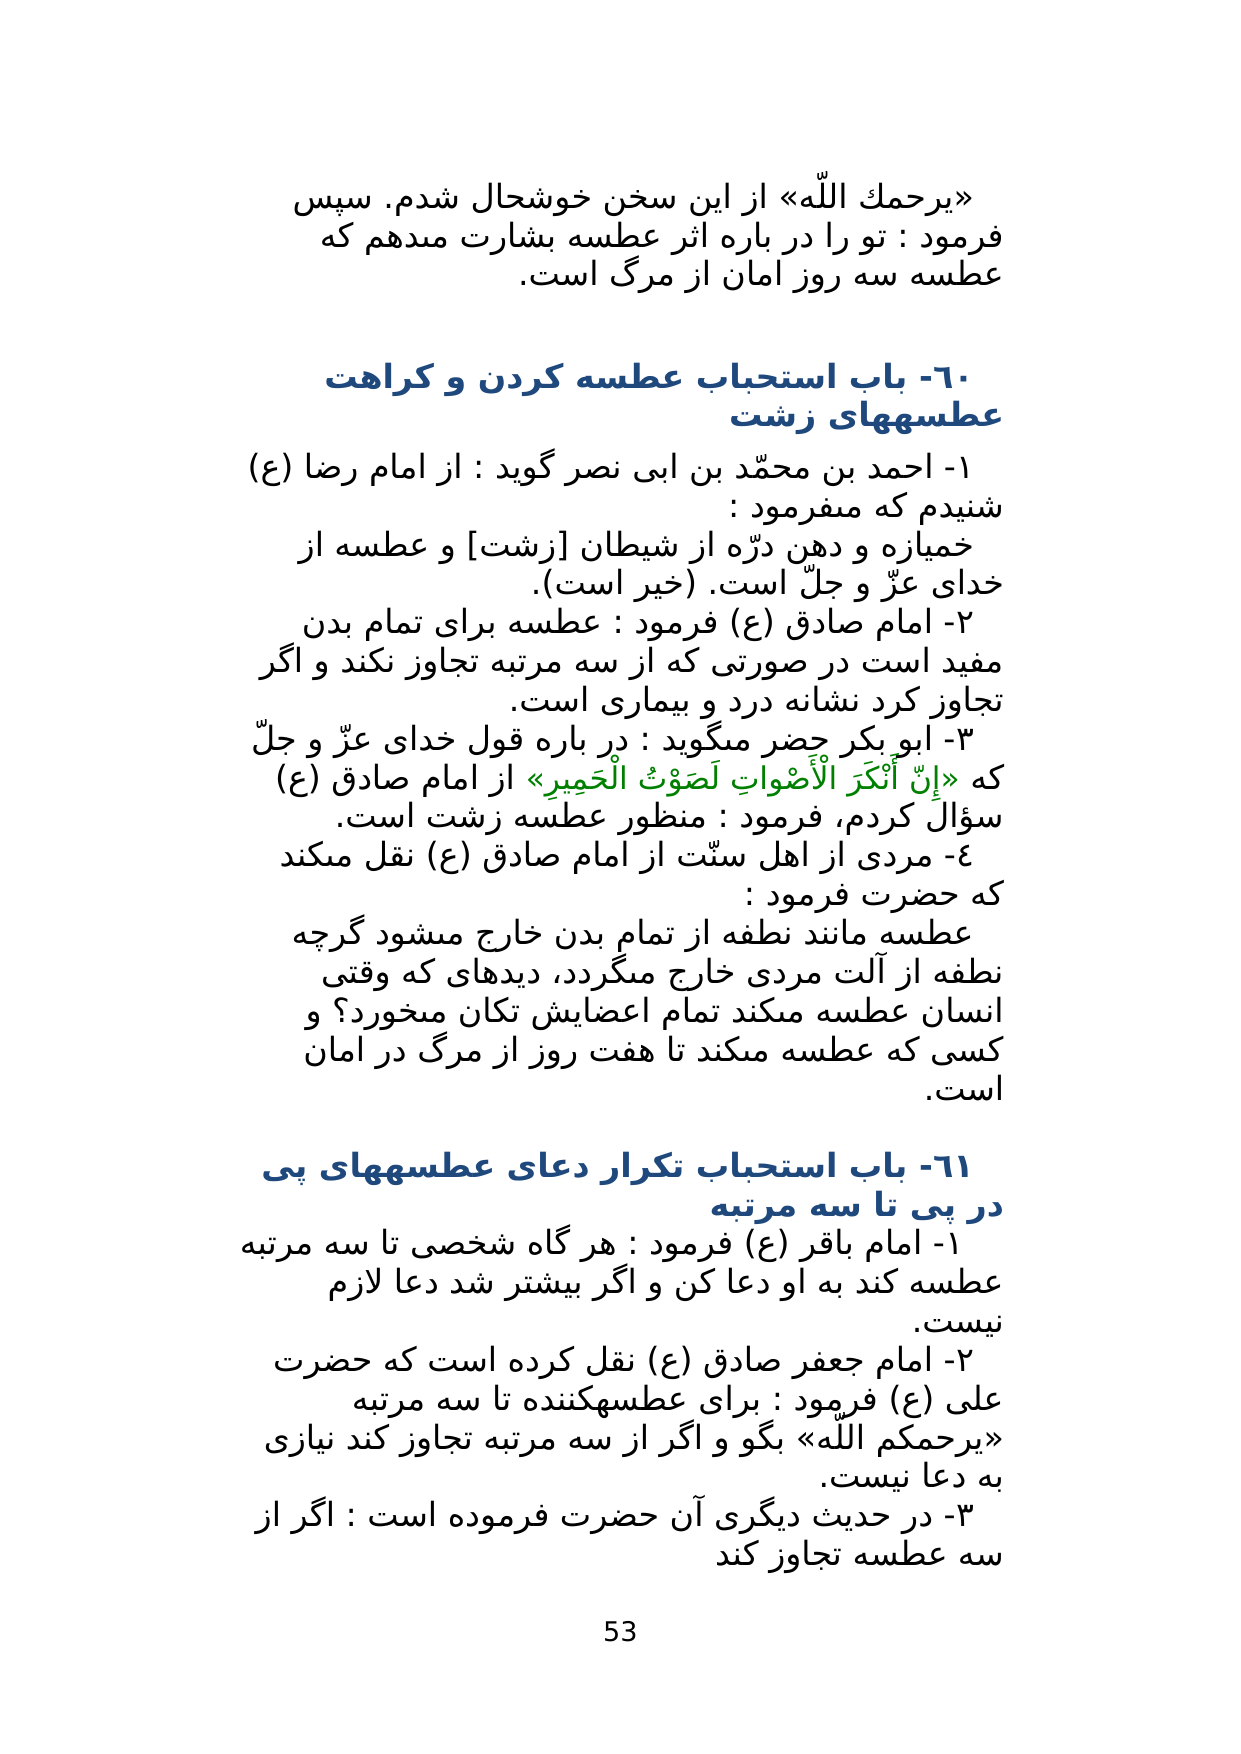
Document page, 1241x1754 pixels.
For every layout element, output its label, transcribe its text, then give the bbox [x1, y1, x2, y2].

text ٣- ابو بكر حضر مى‏گويد : در باره قول خداى عزّ و جلّ كه «إِنّ أَنْكَرَ الْأَصْواتِ لَصَوْتُ الْحَمِيرِ» از امام صادق (ع) سؤال كردم، فرمود : منظور عطسه زشت است. [236, 719, 1004, 836]
text ٤- مردى از اهل سنّت از امام صادق (ع) نقل مى‏كند كه حضرت فرمود : [236, 836, 1004, 913]
text ٦١- باب استحباب تكرار دعاى عطسه‏هاى پى در پى تا سه مرتبه‏ [236, 1146, 1004, 1224]
subtitle ٦٠- باب استحباب عطسه كردن و كراهت عطسه‏هاى زشت‏ [236, 357, 1004, 435]
text عطسه مانند نطفه از تمام بدن خارج مى‏شود گرچه نطفه از آلت مردى خارج مى‏گردد، ديده‏اى كه وقتى انسان عطسه مى‏كند تمام اعضايش تكان مى‏خورد؟ و كسى كه عطسه مى‏كند تا هفت روز از مرگ در امان است. [236, 913, 1004, 1108]
text ١- امام باقر (ع) فرمود : هر گاه شخصى تا سه مرتبه عطسه كند به او دعا كن و اگر بيشتر شد دعا لازم نيست. [236, 1224, 1004, 1340]
text ٢- امام جعفر صادق (ع) نقل كرده است كه حضرت على (ع) فرمود : براى عطسه‏كننده تا سه مرتبه «يرحمكم اللّه» بگو و اگر از سه مرتبه تجاوز كند نيازى به دعا نيست. [236, 1340, 1004, 1496]
text ١- احمد بن محمّد بن ابى نصر گويد : از امام رضا (ع) شنيدم كه مى‏فرمود : [236, 447, 1004, 525]
text ٢- امام صادق (ع) فرمود : عطسه براى تمام بدن مفيد است در صورتى كه از سه مرتبه تجاوز نكند و اگر تجاوز كرد نشانه درد و بيمارى است. [236, 603, 1004, 719]
text خميازه و دهن درّه از شيطان [زشت] و عطسه از خداى عزّ و جلّ است. (خير است). [236, 525, 1004, 603]
text ٣- در حديث ديگرى آن حضرت فرموده است : اگر از سه عطسه تجاوز كند [236, 1496, 1004, 1573]
text «يرحمك اللّه» از اين سخن خوشحال شدم. سپس فرمود : تو را در باره اثر عطسه بشارت مى‏دهم كه عطسه سه روز امان از مرگ است. [236, 177, 1004, 294]
